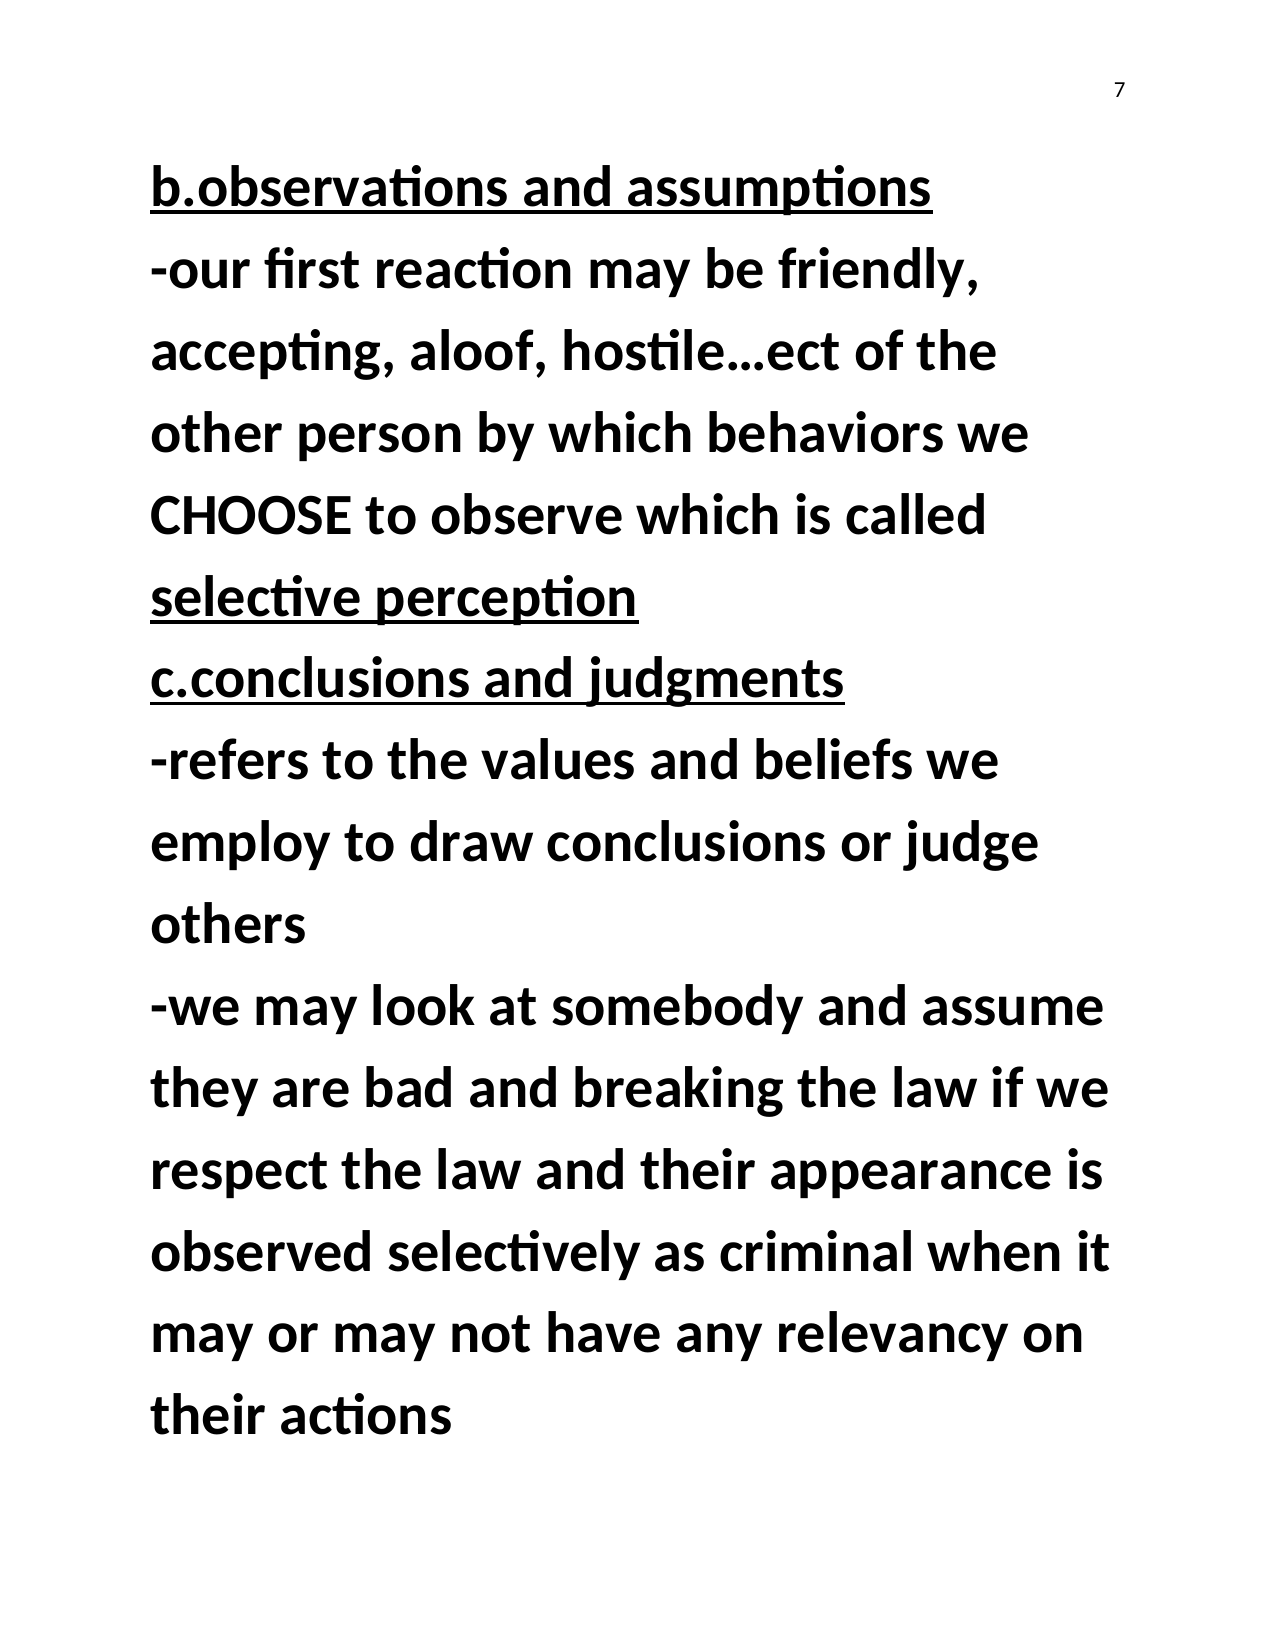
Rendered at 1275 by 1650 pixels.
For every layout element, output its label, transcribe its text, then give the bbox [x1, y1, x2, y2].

text c.conclusions and judgments [150, 641, 1125, 712]
text -our first reaction may be friendly, accepting, aloof, hostile…ect of the other person by which behaviors we CHOOSE to observe which is called selective perception [150, 232, 1125, 631]
text -refers to the values and beliefs we employ to draw conclusions or judge others [150, 723, 1125, 958]
text -we may look at somebody and assume they are bad and breaking the law if we respect the law and their appearance is observed selectively as criminal when it may or may not have any relevancy on their actions [150, 969, 1125, 1449]
text b.observations and assumptions [150, 150, 1125, 221]
